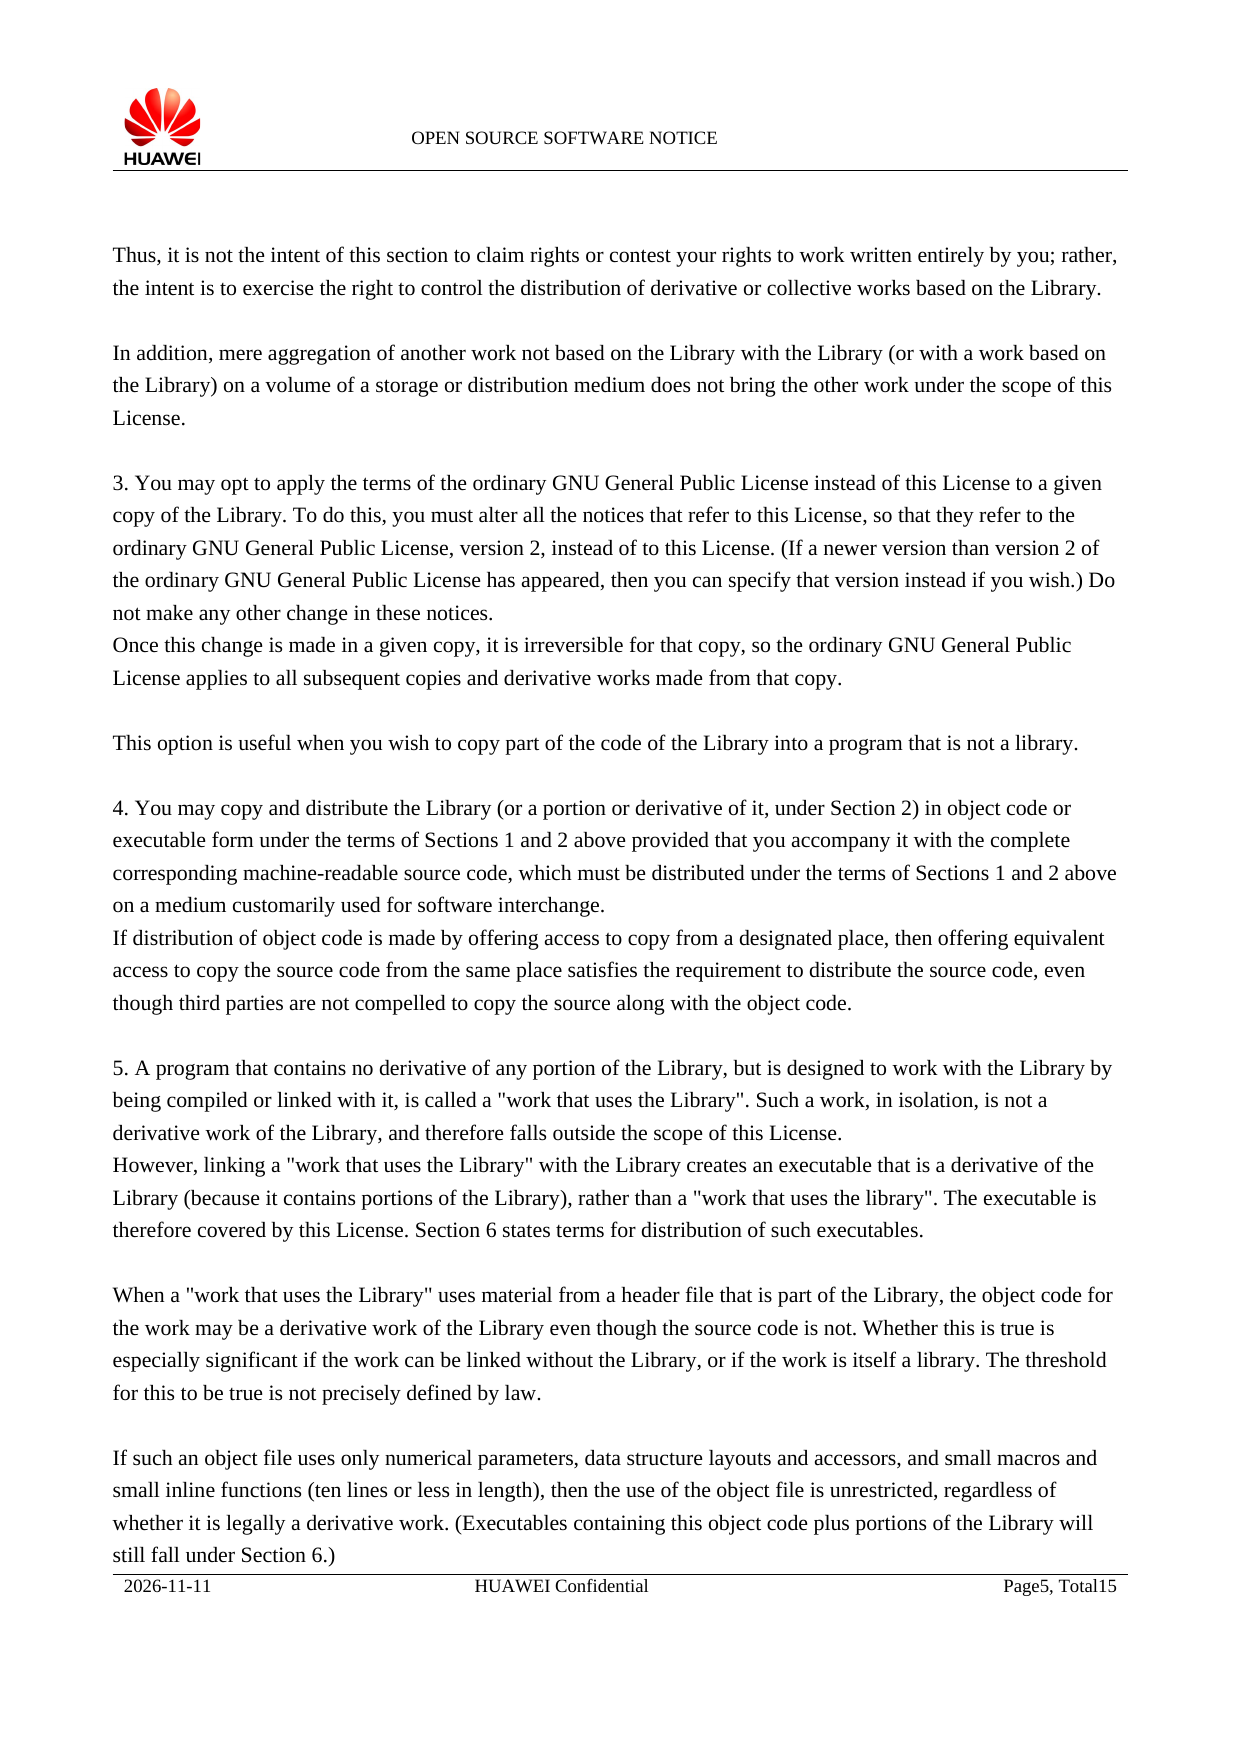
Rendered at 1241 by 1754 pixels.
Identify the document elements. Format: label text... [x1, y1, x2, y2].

picture [124, 88, 201, 165]
